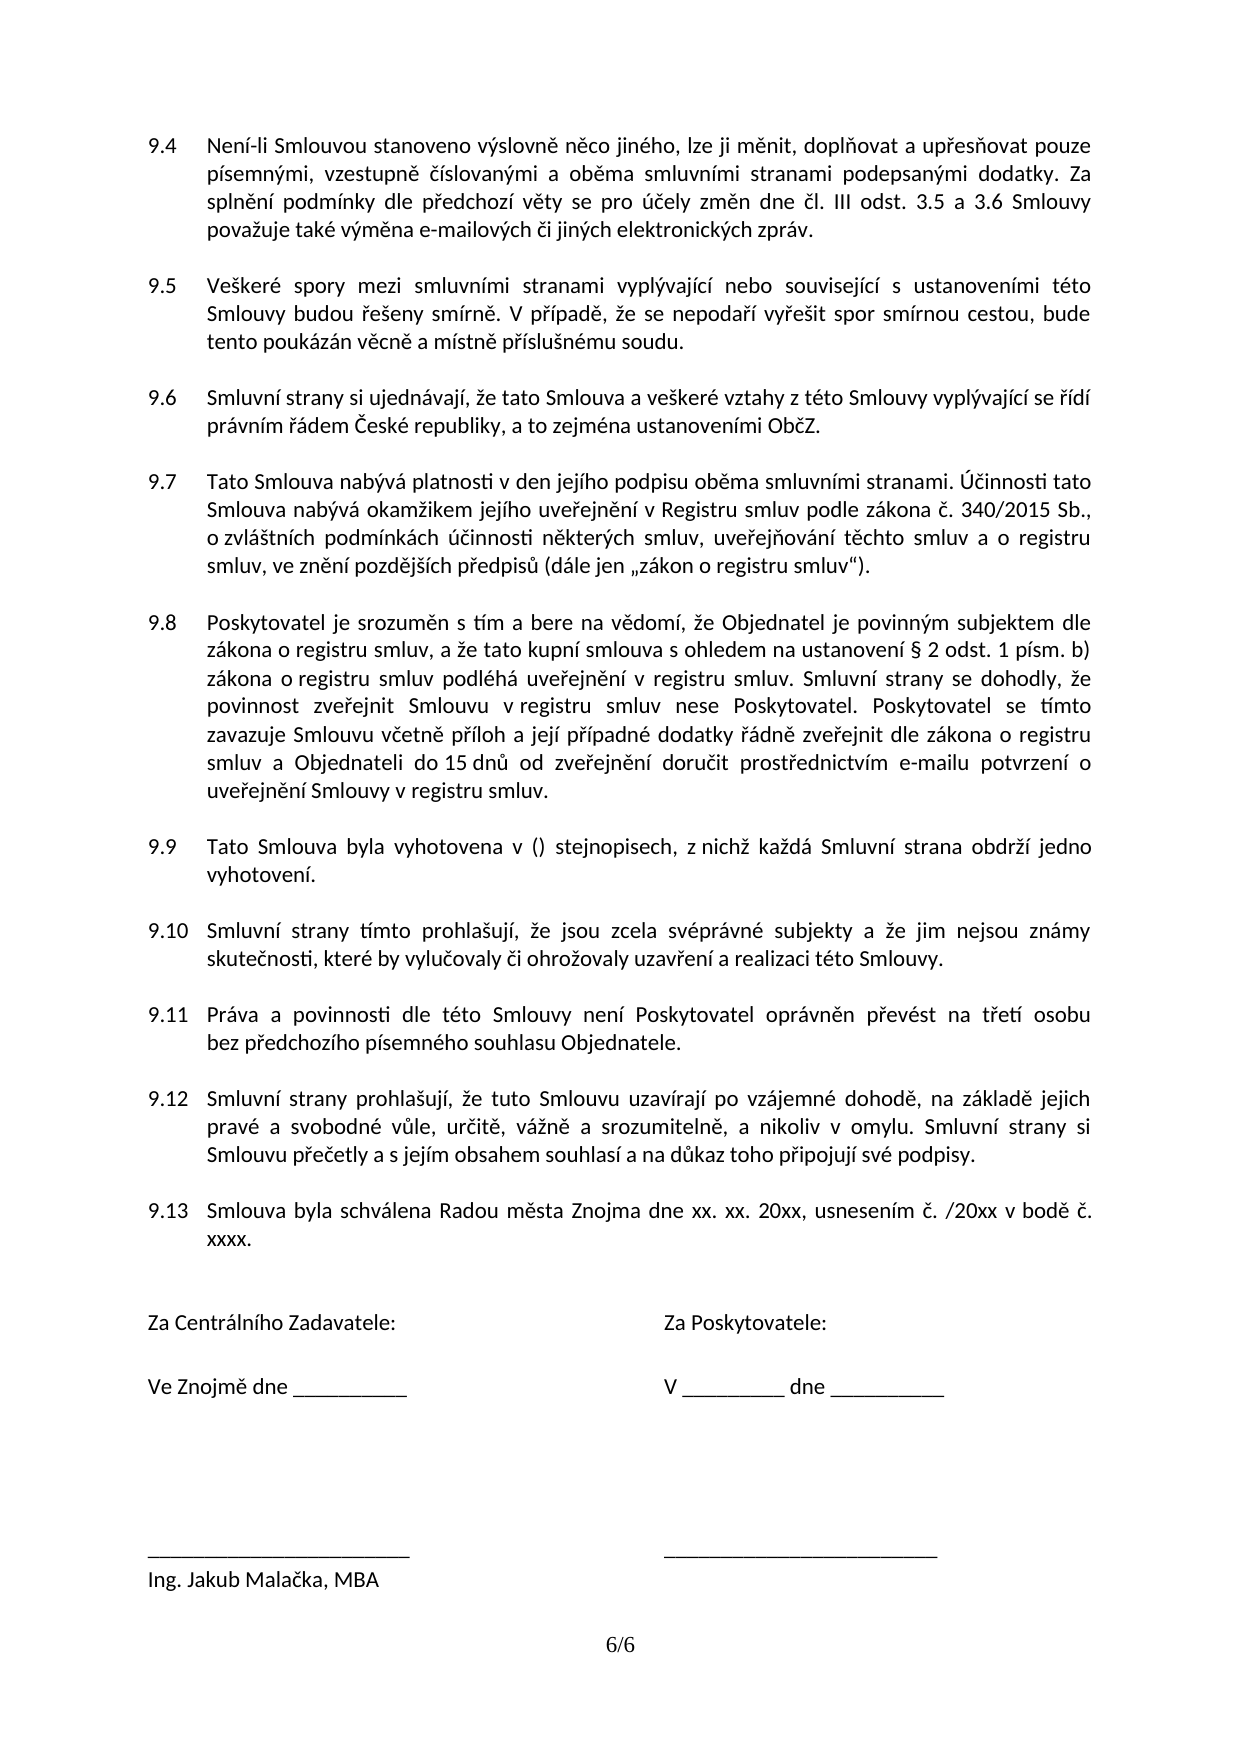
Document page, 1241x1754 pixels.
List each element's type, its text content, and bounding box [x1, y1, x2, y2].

text Ing. Jakub Malačka, MBA [148, 1566, 1093, 1594]
text _______________________ ________________________ [148, 1533, 1093, 1561]
text 9.13 Smlouva byla schválena Radou města Znojma dne xx. xx. 20xx, usnesením č. /20xx v bodě č. xxxx. [148, 1196, 1093, 1252]
text 9.7 Tato Smlouva nabývá platnosti v den jejího podpisu oběma smluvními stranami. Účinnosti tato Smlouva nabývá okamžikem jejího uveřejnění v Registru smluv podle zákona č. 340/2015 Sb., o zvláštních podmínkách účinnosti některých smluv, uveřejňování těchto smluv a o registru smluv, ve znění pozdějších předpisů (dále jen „zákon o registru smluv“). [148, 467, 1093, 579]
text Ve Znojmě dne __________ V _________ dne __________ [148, 1372, 1093, 1401]
text 9.9 Tato Smlouva byla vyhotovena v () stejnopisech, z nichž každá Smluvní strana obdrží jedno vyhotovení. [148, 832, 1093, 888]
text 9.5 Veškeré spory mezi smluvními stranami vyplývající nebo související s ustanoveními této Smlouvy budou řešeny smírně. V případě, že se nepodaří vyřešit spor smírnou cestou, bude tento poukázán věcně a místně příslušnému soudu. [148, 271, 1093, 355]
text Za Centrálního Zadavatele: Za Poskytovatele: [148, 1308, 1093, 1336]
text 9.12 Smluvní strany prohlašují, že tuto Smlouvu uzavírají po vzájemné dohodě, na základě jejich pravé a svobodné vůle, určitě, vážně a srozumitelně, a nikoliv v omylu. Smluvní strany si Smlouvu přečetly a s jejím obsahem souhlasí a na důkaz toho připojují své podpisy. [148, 1084, 1093, 1168]
text 9.11 Práva a povinnosti dle této Smlouvy není Poskytovatel oprávněn převést na třetí osobu bez předchozího písemného souhlasu Objednatele. [148, 1000, 1093, 1056]
text 9.8 Poskytovatel je srozuměn s tím a bere na vědomí, že Objednatel je povinným subjektem dle zákona o registru smluv, a že tato kupní smlouva s ohledem na ustanovení § 2 odst. 1 písm. b) zákona o registru smluv podléhá uveřejnění v registru smluv. Smluvní strany se dohodly, že povinnost zveřejnit Smlouvu v registru smluv nese Poskytovatel. Poskytovatel se tímto zavazuje Smlouvu včetně příloh a její případné dodatky řádně zveřejnit dle zákona o registru smluv a Objednateli do 15 dnů od zveřejnění doručit prostřednictvím e-mailu potvrzení o uveřejnění Smlouvy v registru smluv. [148, 608, 1093, 804]
text 9.4 Není-li Smlouvou stanoveno výslovně něco jiného, lze ji měnit, doplňovat a upřesňovat pouze písemnými, vzestupně číslovanými a oběma smluvními stranami podepsanými dodatky. Za splnění podmínky dle předchozí věty se pro účely změn dne čl. III odst. 3.5 a 3.6 Smlouvy považuje také výměna e-mailových či jiných elektronických zpráv. [148, 131, 1093, 243]
text 9.6 Smluvní strany si ujednávají, že tato Smlouva a veškeré vztahy z této Smlouvy vyplývající se řídí právním řádem České republiky, a to zejména ustanoveními ObčZ. [148, 383, 1093, 439]
text 9.10 Smluvní strany tímto prohlašují, že jsou zcela svéprávné subjekty a že jim nejsou známy skutečnosti, které by vylučovaly či ohrožovaly uzavření a realizaci této Smlouvy. [148, 916, 1093, 972]
